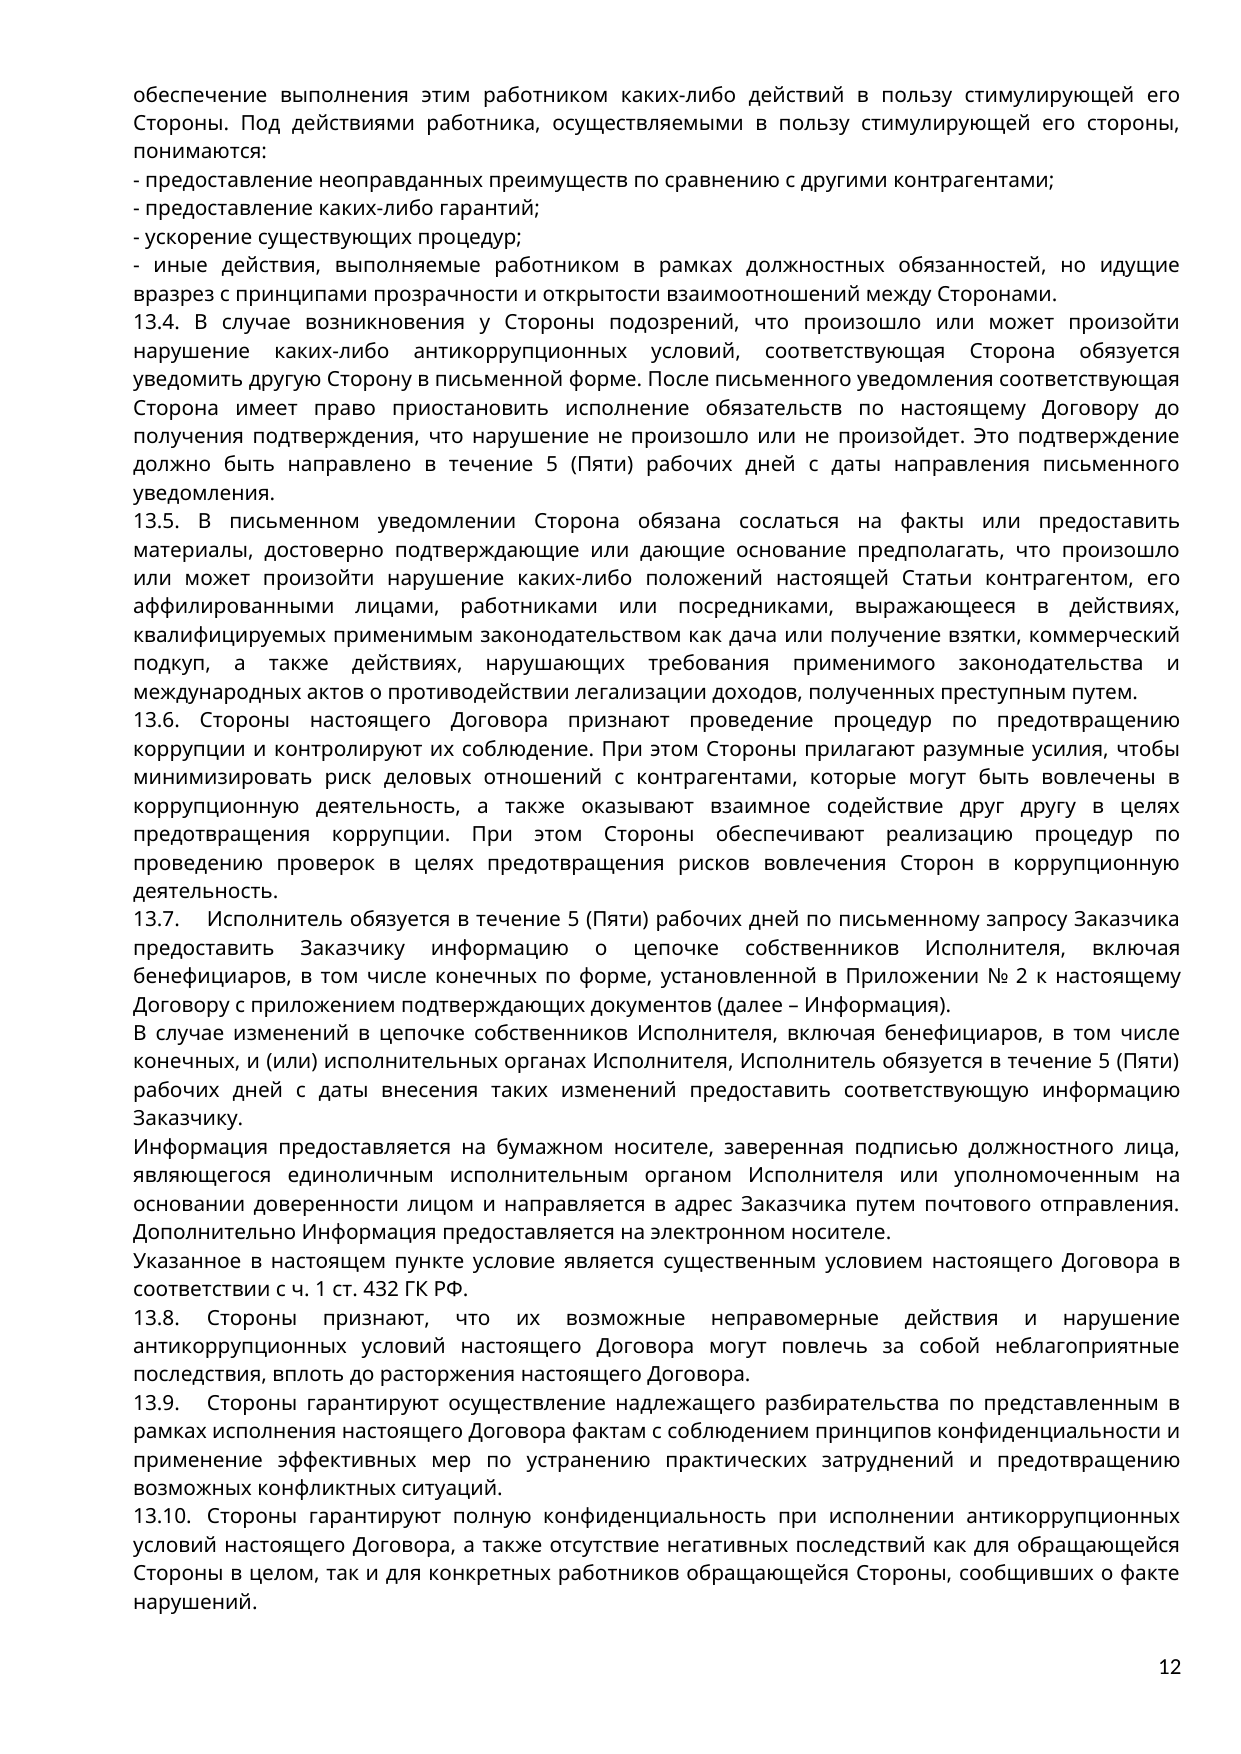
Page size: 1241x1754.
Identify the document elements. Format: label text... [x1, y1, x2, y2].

text 13.4. В случае возникновения у Стороны подозрений, что произошло или может произойти нарушение каких-либо антикоррупционных условий, соответствующая Сторона обязуется уведомить другую Сторону в письменной форме. После письменного уведомления соответствующая Сторона имеет право приостановить исполнение обязательств по настоящему Договору до получения подтверждения, что нарушение не произошло или не произойдет. Это подтверждение должно быть направлено в течение 5 (Пяти) рабочих дней с даты направления письменного уведомления. [133, 307, 1181, 506]
text - ускорение существующих процедур; [133, 222, 1181, 250]
list Стороны признают, что их возможные неправомерные действия и нарушение антикоррупционных условий настоящего Договора могут повлечь за собой неблагоприятные последствия, вплоть до расторжения настоящего Договора. [133, 1303, 1181, 1388]
text 13.5. В письменном уведомлении Сторона обязана сослаться на факты или предоставить материалы, достоверно подтверждающие или дающие основание предполагать, что произошло или может произойти нарушение каких-либо положений настоящей Статьи контрагентом, его аффилированными лицами, работниками или посредниками, выражающееся в действиях, квалифицируемых применимым законодательством как дача или получение взятки, коммерческий подкуп, а также действиях, нарушающих требования применимого законодательства и международных актов о противодействии легализации доходов, полученных преступным путем. [133, 506, 1181, 705]
text Информация предоставляется на бумажном носителе, заверенная подписью должностного лица, являющегося единоличным исполнительным органом Исполнителя или уполномоченным на основании доверенности лицом и направляется в адрес Заказчика путем почтового отправления. Дополнительно Информация предоставляется на электронном носителе. [133, 1132, 1181, 1246]
list Стороны гарантируют осуществление надлежащего разбирательства по представленным в рамках исполнения настоящего Договора фактам с соблюдением принципов конфиденциальности и применение эффективных мер по устранению практических затруднений и предотвращению возможных конфликтных ситуаций. [133, 1388, 1181, 1502]
text - иные действия, выполняемые работником в рамках должностных обязанностей, но идущие вразрез с принципами прозрачности и открытости взаимоотношений между Сторонами. [133, 250, 1181, 307]
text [133, 80, 1181, 165]
text - предоставление неоправданных преимуществ по сравнению с другими контрагентами; [133, 165, 1181, 193]
list Исполнитель обязуется в течение 5 (Пяти) рабочих дней по письменному запросу Заказчика предоставить Заказчику информацию о цепочке собственников Исполнителя, включая бенефициаров, в том числе конечных по форме, установленной в Приложении № 2 к настоящему Договору с приложением подтверждающих документов (далее – Информация). [133, 904, 1181, 1018]
list Стороны гарантируют полную конфиденциальность при исполнении антикоррупционных условий настоящего Договора, а также отсутствие негативных последствий как для обращающейся Стороны в целом, так и для конкретных работников обращающейся Стороны, сообщивших о факте нарушений. [133, 1502, 1181, 1615]
text - предоставление каких-либо гарантий; [133, 193, 1181, 222]
text В случае изменений в цепочке собственников Исполнителя, включая бенефициаров, в том числе конечных, и (или) исполнительных органах Исполнителя, Исполнитель обязуется в течение 5 (Пяти) рабочих дней с даты внесения таких изменений предоставить соответствующую информацию Заказчику. [133, 1018, 1181, 1132]
text Указанное в настоящем пункте условие является существенным условием настоящего Договора в соответствии с ч. 1 ст. 432 ГК РФ. [133, 1246, 1181, 1303]
text 13.6. Стороны настоящего Договора признают проведение процедур по предотвращению коррупции и контролируют их соблюдение. При этом Стороны прилагают разумные усилия, чтобы минимизировать риск деловых отношений с контрагентами, которые могут быть вовлечены в коррупционную деятельность, а также оказывают взаимное содействие друг другу в целях предотвращения коррупции. При этом Стороны обеспечивают реализацию процедур по проведению проверок в целях предотвращения рисков вовлечения Сторон в коррупционную деятельность. [133, 705, 1181, 904]
